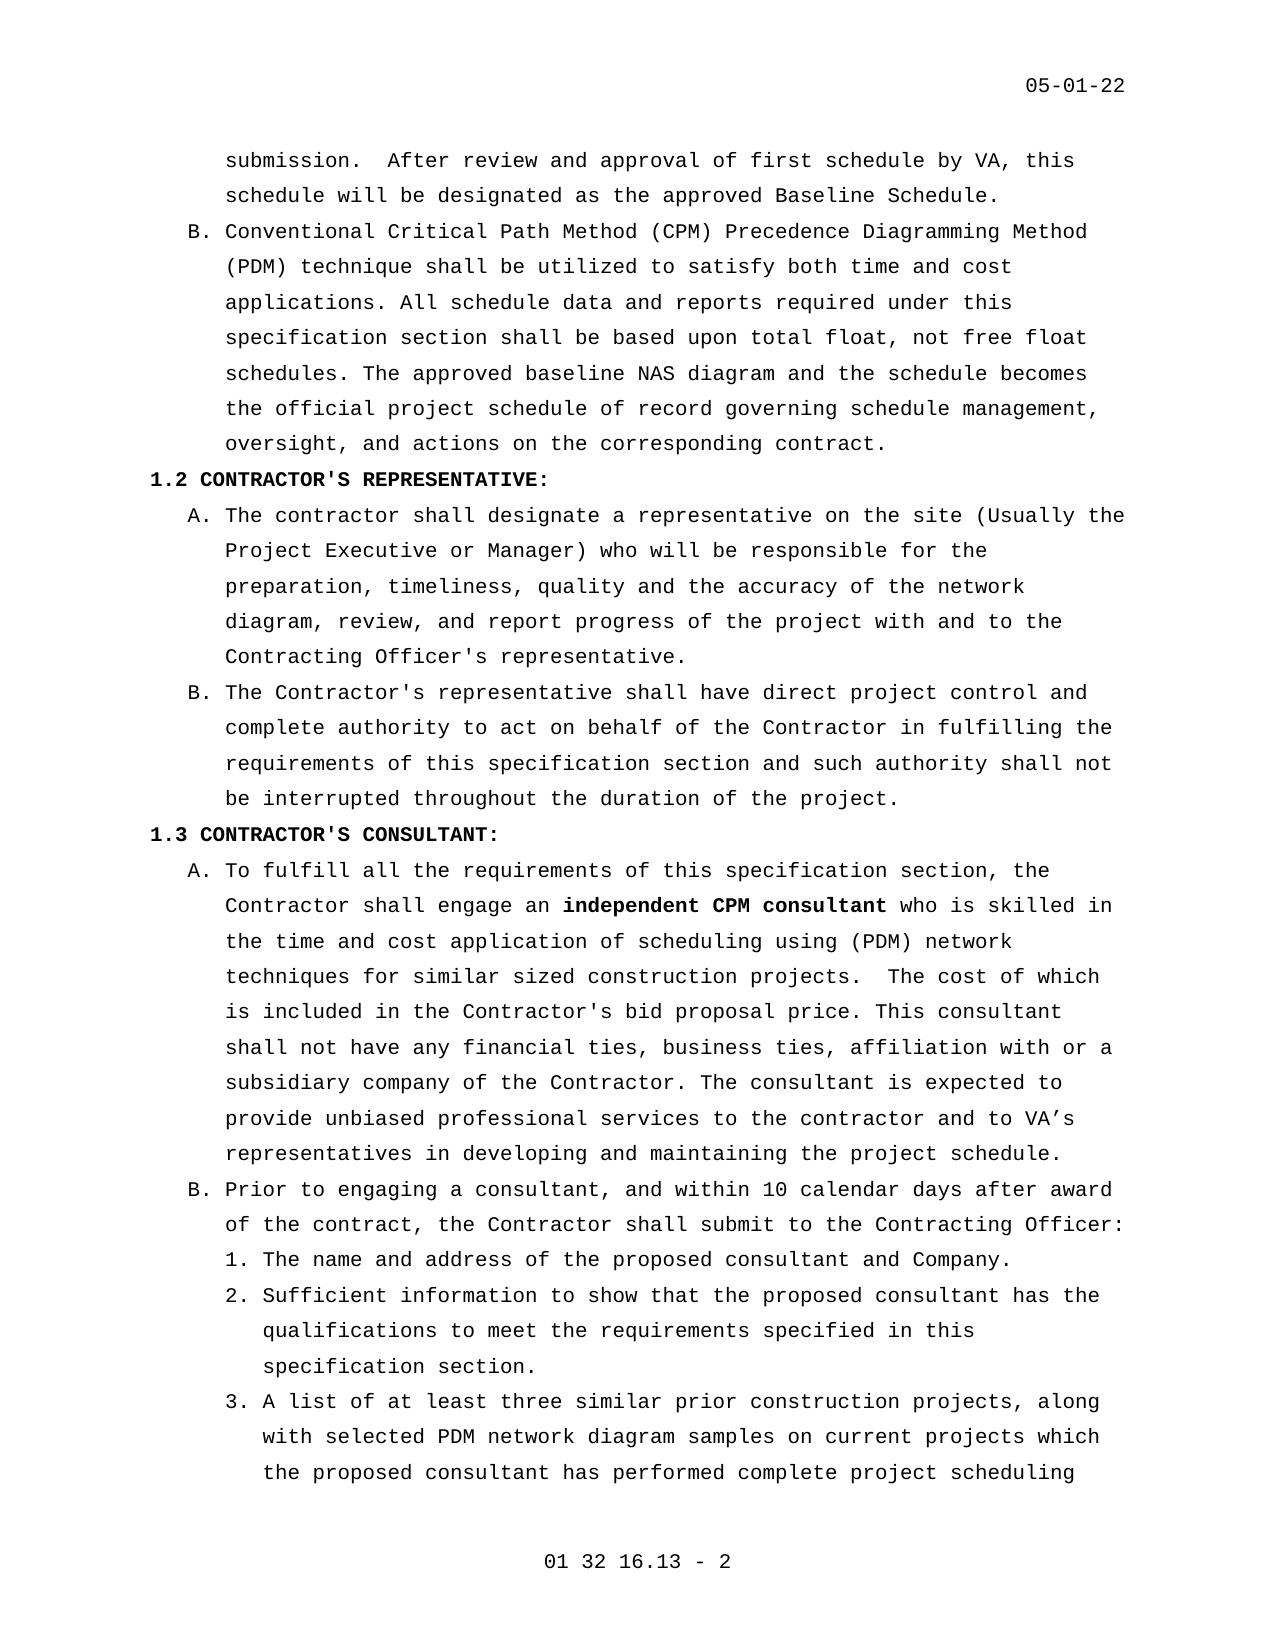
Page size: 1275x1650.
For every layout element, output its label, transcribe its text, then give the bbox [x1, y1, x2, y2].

text 1. The name and address of the proposed consultant and Company. [225, 1249, 1125, 1273]
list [187, 150, 1125, 209]
text 1.3 CONTRACTOR'S CONSULTANT: [150, 824, 1125, 847]
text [225, 1391, 1125, 1486]
text A. The contractor shall designate a representative on the site (Usually the Project Executive or Manager) who will be responsible for the preparation, timeliness, quality and the accuracy of the network diagram, review, and report progress of the project with and to the Contracting Officer's representative. [187, 505, 1125, 670]
text 2. Sufficient information to show that the proposed consultant has the qualifications to meet the requirements specified in this specification section. [225, 1285, 1125, 1379]
text A. To fulfill all the requirements of this specification section, the Contractor shall engage an independent CPM consultant who is skilled in the time and cost application of scheduling using (PDM) network techniques for similar sized construction projects. The cost of which is included in the Contractor's bid proposal price. This consultant shall not have any financial ties, business ties, affiliation with or a subsidiary company of the Contractor. The consultant is expected to provide unbiased professional services to the contractor and to VA’s representatives in developing and maintaining the project schedule. [187, 860, 1125, 1167]
text B. Prior to engaging a consultant, and within 10 calendar days after award of the contract, the Contractor shall submit to the Contracting Officer: [187, 1178, 1125, 1238]
text 1.2 CONTRACTOR'S REPRESENTATIVE: [150, 469, 1125, 492]
text B. The Contractor's representative shall have direct project control and complete authority to act on behalf of the Contractor in fulfilling the requirements of this specification section and such authority shall not be interrupted throughout the duration of the project. [187, 682, 1125, 812]
text B. Conventional Critical Path Method (CPM) Precedence Diagramming Method (PDM) technique shall be utilized to satisfy both time and cost applications. All schedule data and reports required under this specification section shall be based upon total float, not free float schedules. The approved baseline NAS diagram and the schedule becomes the official project schedule of record governing schedule management, oversight, and actions on the corresponding contract. [187, 221, 1125, 457]
